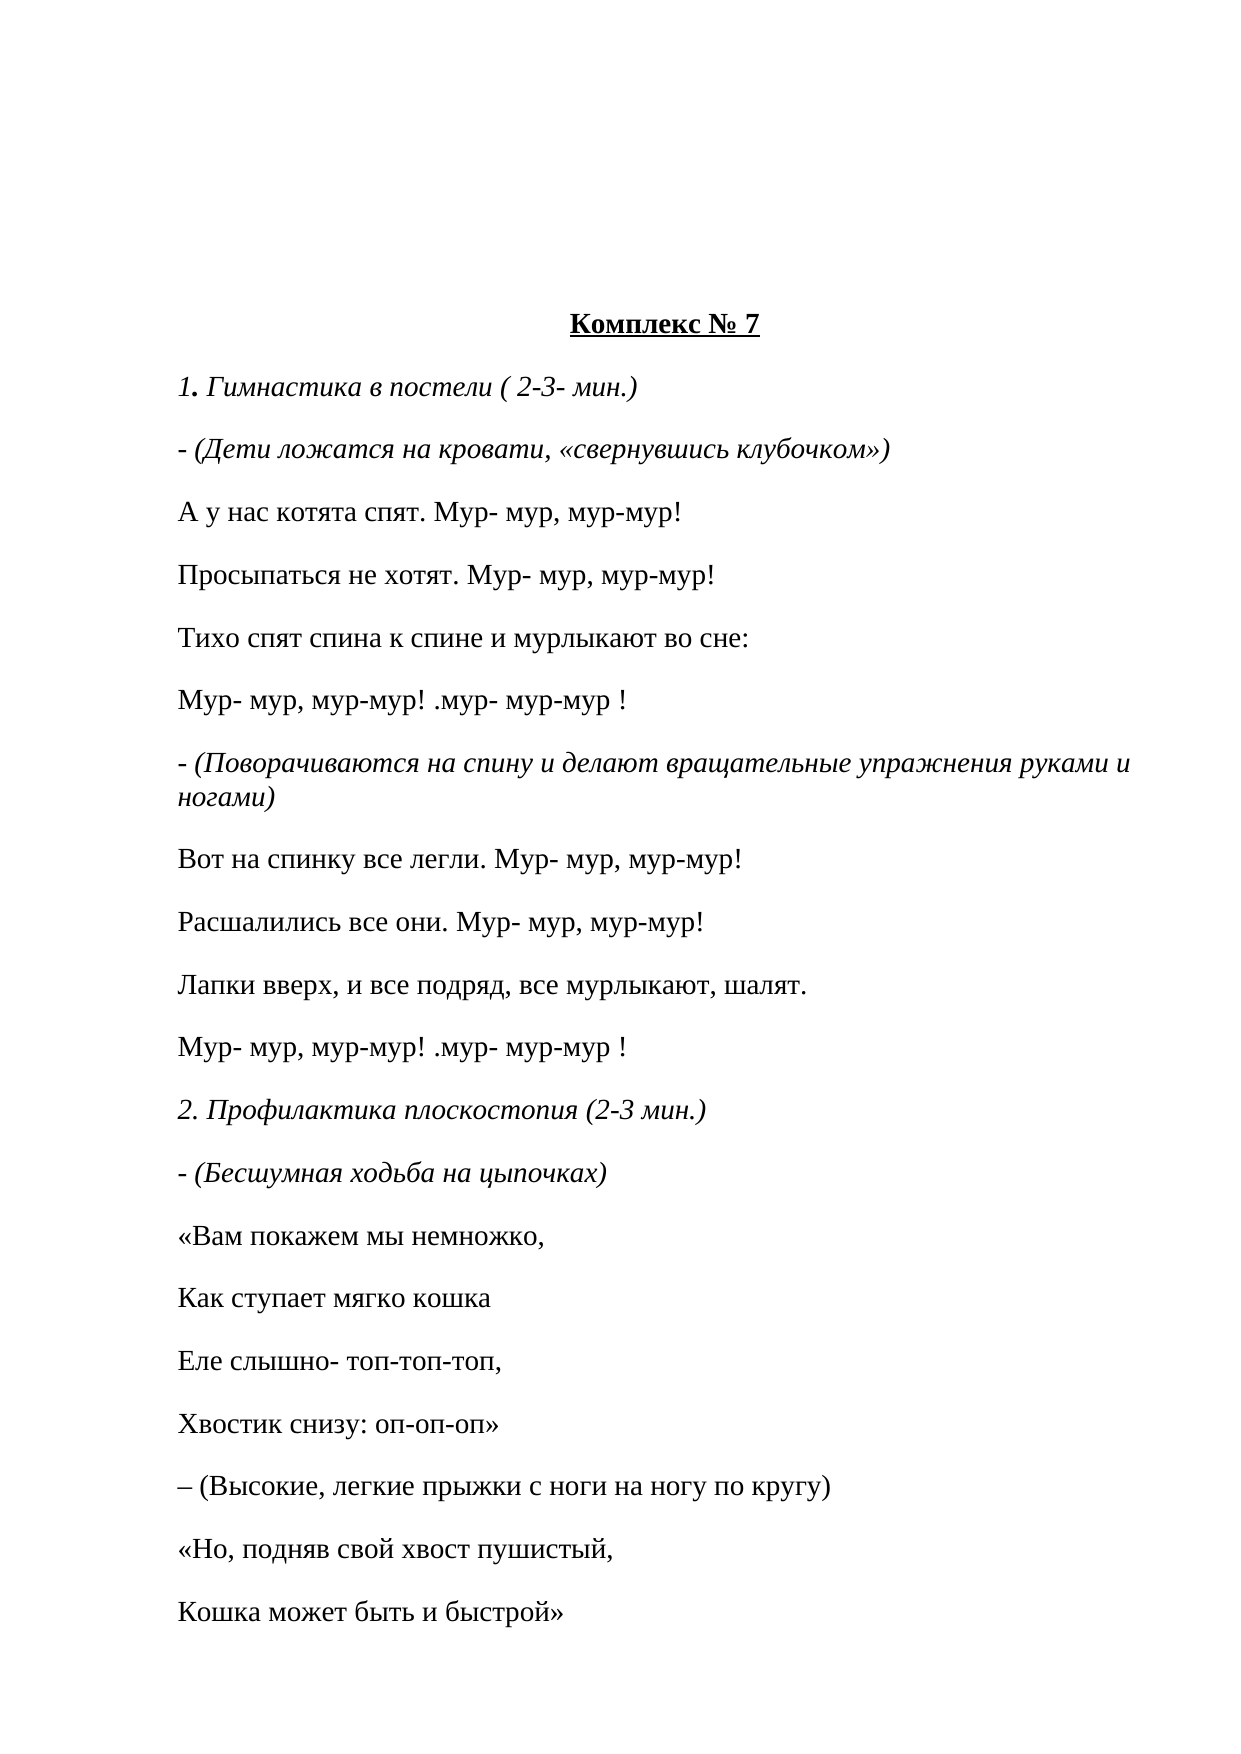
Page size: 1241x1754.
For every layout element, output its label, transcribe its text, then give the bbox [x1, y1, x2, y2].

text Кошка может быть и быстрой» [177, 1594, 1152, 1627]
text Мур- мур, мур-мур! .мур- мур-мур ! [177, 682, 1152, 716]
text «Вам покажем мы немножко, [177, 1218, 1152, 1251]
text - (Дети ложатся на кровати, «свернувшись клубочком») [177, 432, 1152, 465]
text Вот на спинку все легли. Мур- мур, мур-мур! [177, 841, 1152, 875]
text - (Поворачиваются на спину и делают вращательные упражнения руками и ногами) [177, 745, 1152, 812]
text Мур- мур, мур-мур! .мур- мур-мур ! [177, 1029, 1152, 1063]
text Как ступает мягко кошка [177, 1280, 1152, 1314]
text «Но, подняв свой хвост пушистый, [177, 1531, 1152, 1565]
text 2. Профилактика плоскостопия (2-3 мин.) [177, 1092, 1152, 1126]
text Просыпаться не хотят. Мур- мур, мур-мур! [177, 557, 1152, 591]
text А у нас котята спят. Мур- мур, мур-мур! [177, 494, 1152, 528]
text Комплекс № 7 [177, 306, 1152, 340]
text Тихо спят спина к спине и мурлыкают во сне: [177, 620, 1152, 653]
text Лапки вверх, и все подряд, все мурлыкают, шалят. [177, 967, 1152, 1000]
text – (Высокие, легкие прыжки с ноги на ногу по кругу) [177, 1468, 1152, 1502]
text 1. Гимнастика в постели ( 2-3- мин.) [177, 369, 1152, 402]
text Хвостик снизу: оп-оп-оп» [177, 1406, 1152, 1439]
text Расшалились все они. Мур- мур, мур-мур! [177, 904, 1152, 938]
text Еле слышно- топ-топ-топ, [177, 1343, 1152, 1377]
text - (Бесшумная ходьба на цыпочках) [177, 1155, 1152, 1188]
